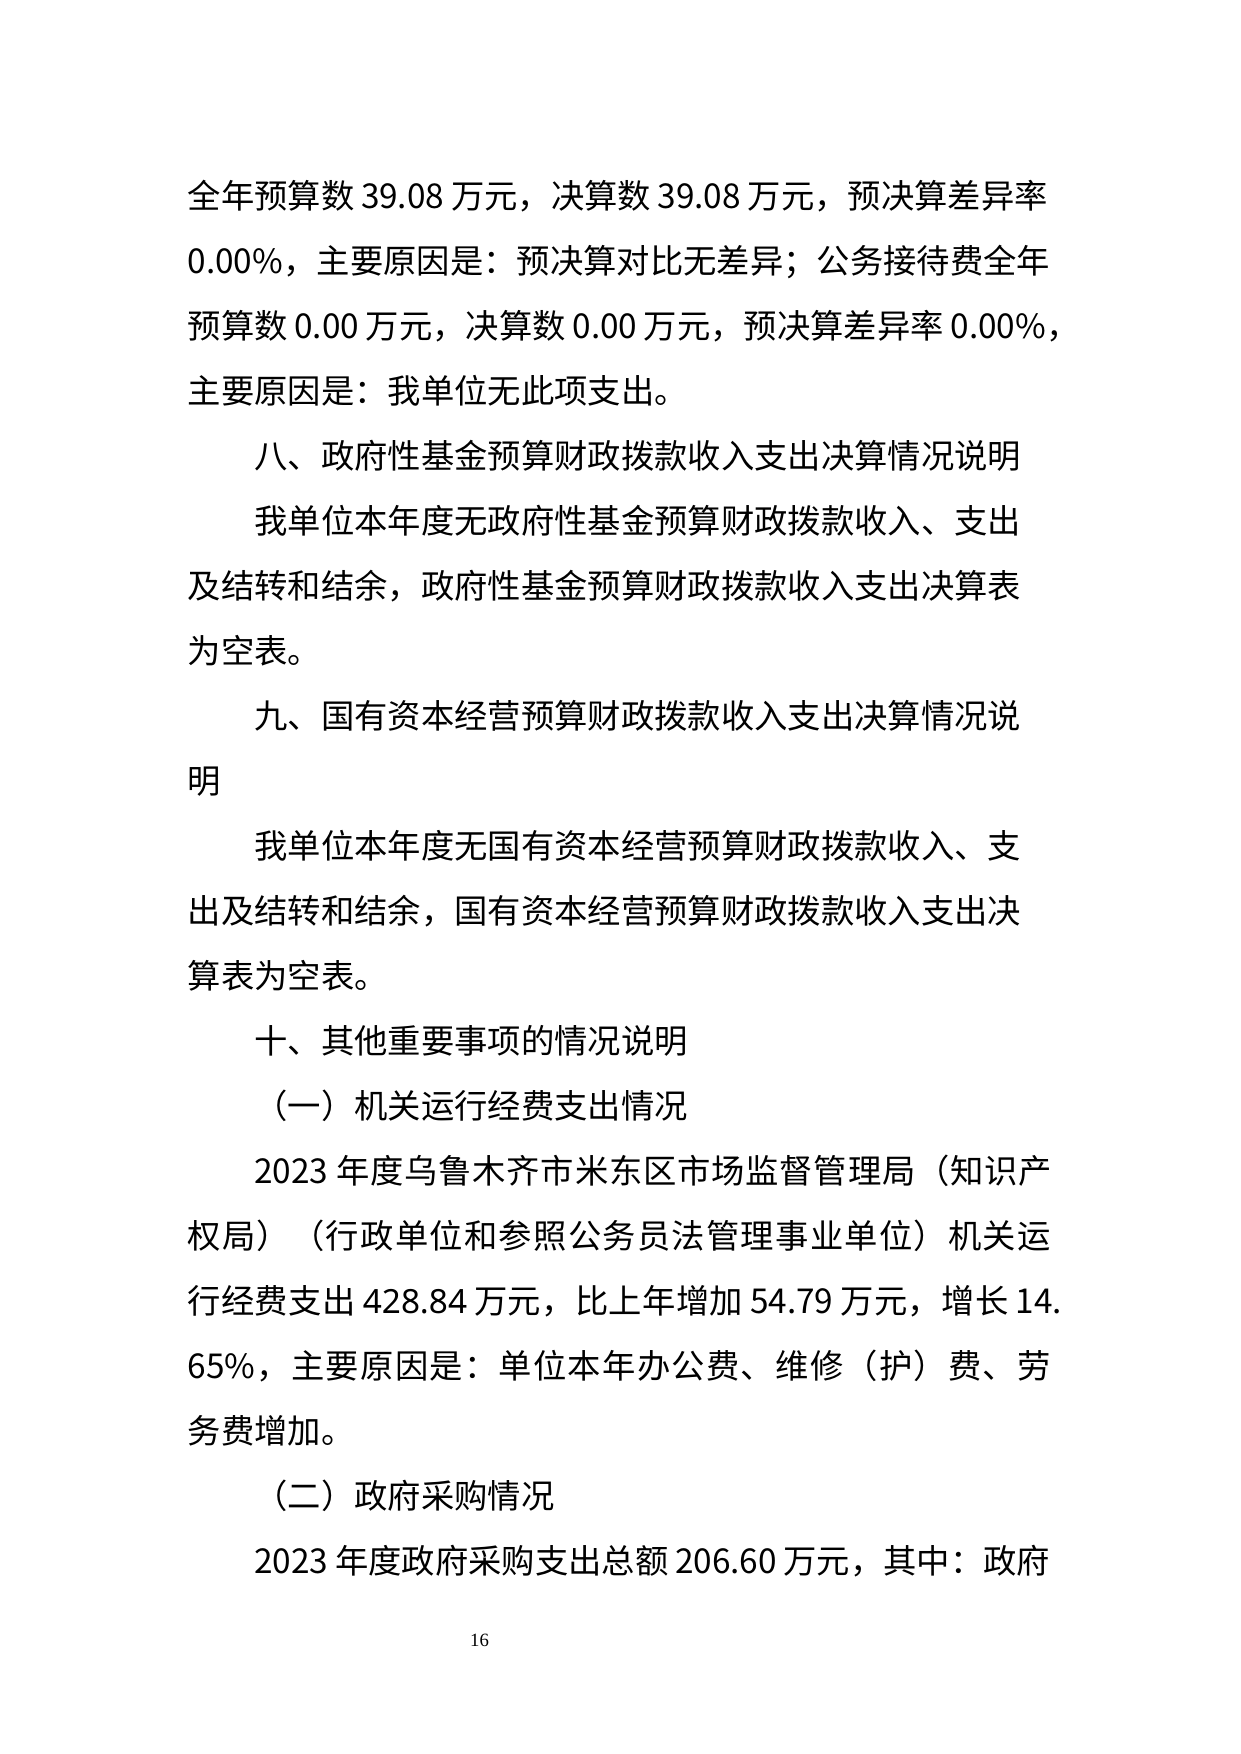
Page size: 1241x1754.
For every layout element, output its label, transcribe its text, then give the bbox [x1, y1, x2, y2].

text 八、政府性基金预算财政拨款收入支出决算情况说明 [187, 422, 1053, 487]
text （一）机关运行经费支出情况 [187, 1072, 1053, 1137]
text 九、国有资本经营预算财政拨款收入支出决算情况说明 [187, 682, 1053, 812]
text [187, 162, 1053, 422]
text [187, 1527, 1053, 1592]
text 2023年度乌鲁木齐市米东区市场监督管理局（知识产权局）（行政单位和参照公务员法管理事业单位）机关运行经费支出428.84万元，比上年增加54.79万元，增长14.65%，主要原因是：单位本年办公费、维修（护）费、劳务费增加。 [187, 1137, 1053, 1462]
text 我单位本年度无国有资本经营预算财政拨款收入、支出及结转和结余，国有资本经营预算财政拨款收入支出决算表为空表。 [187, 812, 1053, 1007]
text 十、其他重要事项的情况说明 [187, 1007, 1053, 1072]
text 我单位本年度无政府性基金预算财政拨款收入、支出及结转和结余，政府性基金预算财政拨款收入支出决算表为空表。 [187, 487, 1053, 682]
text （二）政府采购情况 [187, 1462, 1053, 1527]
